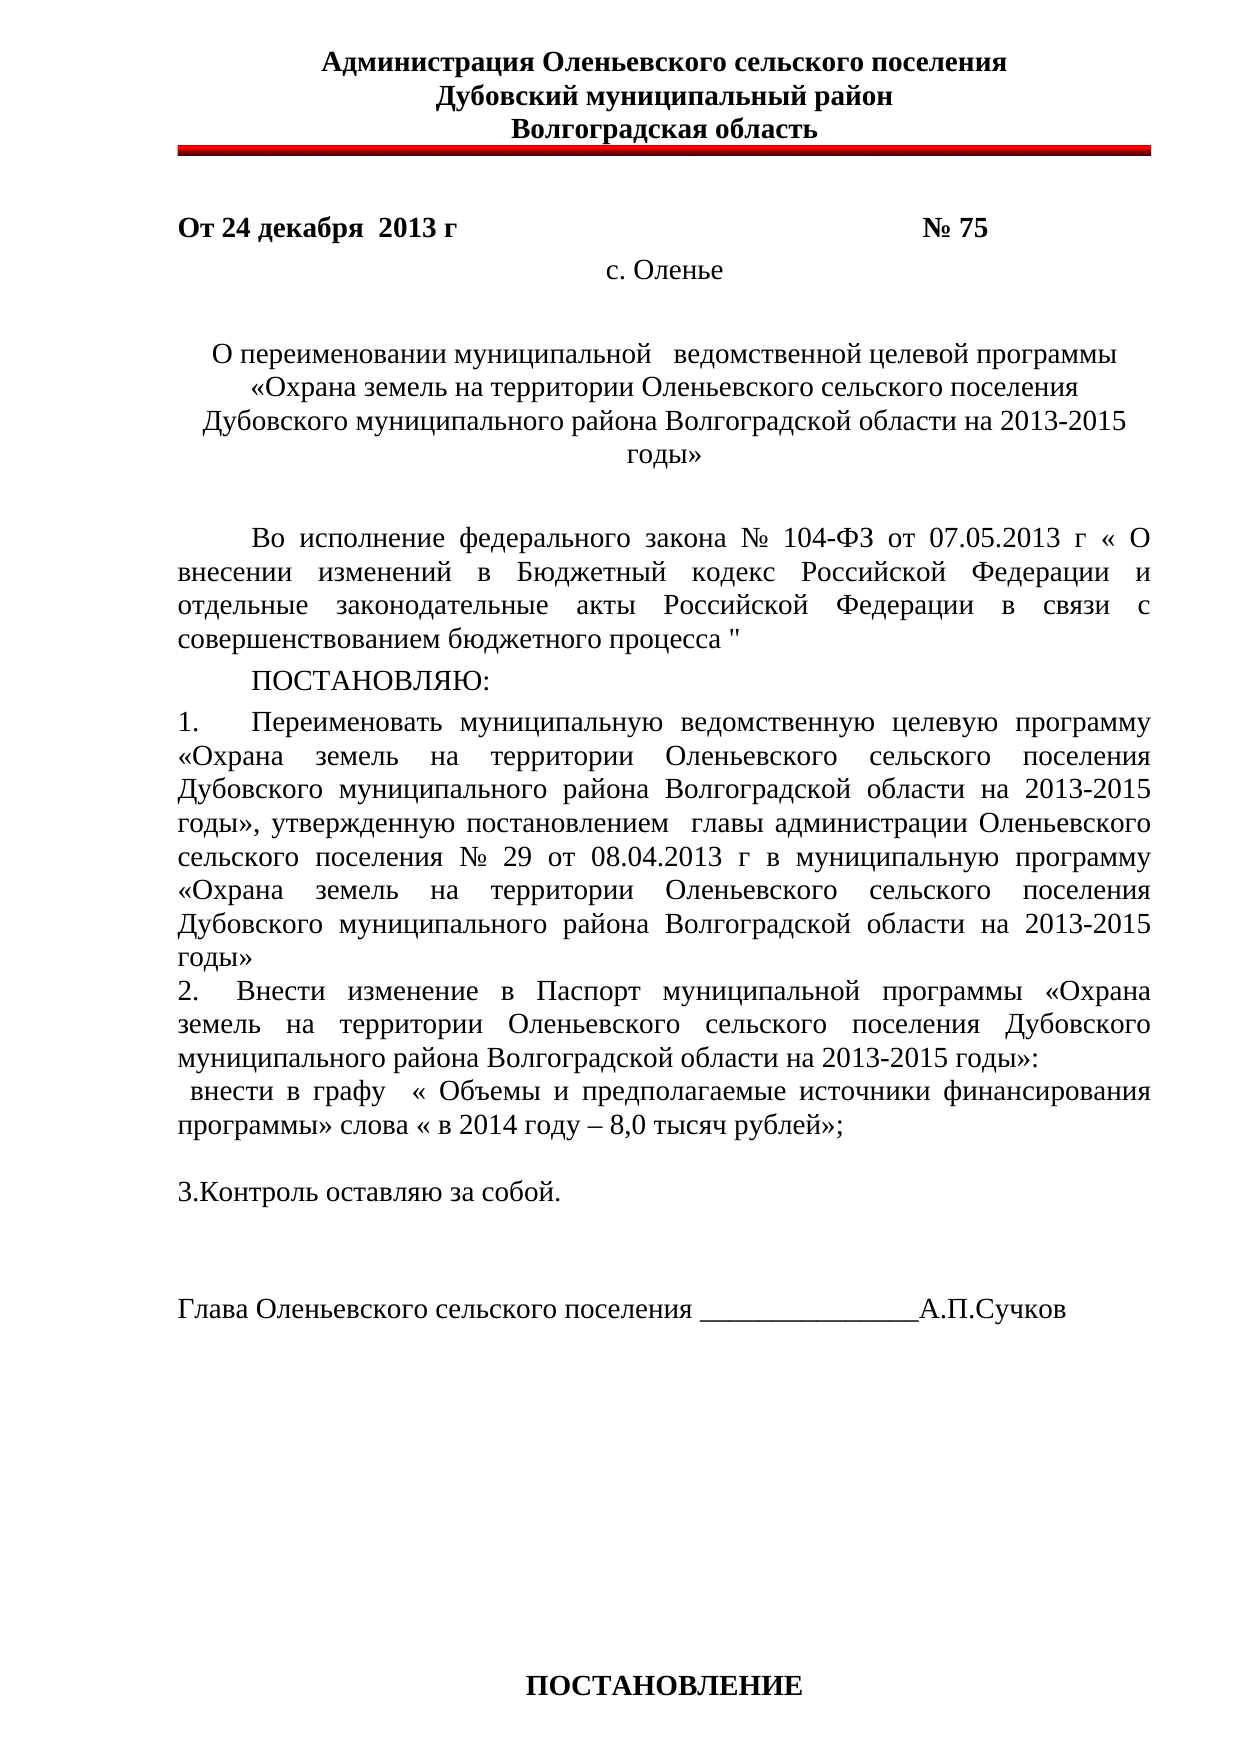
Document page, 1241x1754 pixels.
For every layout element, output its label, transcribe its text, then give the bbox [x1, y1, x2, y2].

text Глава Оленьевского сельского поселения _______________А.П.Сучков [177, 1291, 1152, 1325]
text Администрация Оленьевского сельского поселения [177, 44, 1152, 78]
text Во исполнение федерального закона № 104-ФЗ от 07.05.2013 г « О внесении изменений в Бюджетный кодекс Российской Федерации и отдельные законодательные акты Российской Федерации в связи с совершенствованием бюджетного процесса " [177, 520, 1152, 654]
text ПОСТАНОВЛЯЮ: [177, 663, 1152, 696]
list Переименовать муниципальную ведомственную целевую программу «Охрана земель на территории Оленьевского сельского поселения Дубовского муниципального района Волгоградской области на 2013-2015 годы», утвержденную постановлением главы администрации Оленьевского сельского поселения № 29 от 08.04.2013 г в муниципальную программу «Охрана земель на территории Оленьевского сельского поселения Дубовского муниципального района Волгоградской области на 2013-2015 годы» [177, 704, 1152, 973]
picture [177, 145, 1152, 156]
list Внести изменение в Паспорт муниципальной программы «Охрана земель на территории Оленьевского сельского поселения Дубовского муниципального района Волгоградской области на 2013-2015 годы»: [177, 973, 1152, 1073]
text с. Оленье [177, 252, 1152, 286]
text От 24 декабря 2013 г № 75 [177, 210, 1152, 244]
text Дубовский муниципальный район [177, 78, 1152, 111]
text ПОСТАНОВЛЕНИЕ [177, 1668, 1152, 1702]
list 3.Контроль оставляю за собой. [177, 1174, 1152, 1208]
text Волгоградская область [177, 111, 1152, 145]
list внести в графу « Объемы и предполагаемые источники финансирования программы» слова « в 2014 году – 8,0 тысяч рублей»; [177, 1073, 1152, 1141]
text О переименовании муниципальной ведомственной целевой программы «Охрана земель на территории Оленьевского сельского поселения Дубовского муниципального района Волгоградской области на 2013-2015 годы» [177, 336, 1152, 470]
